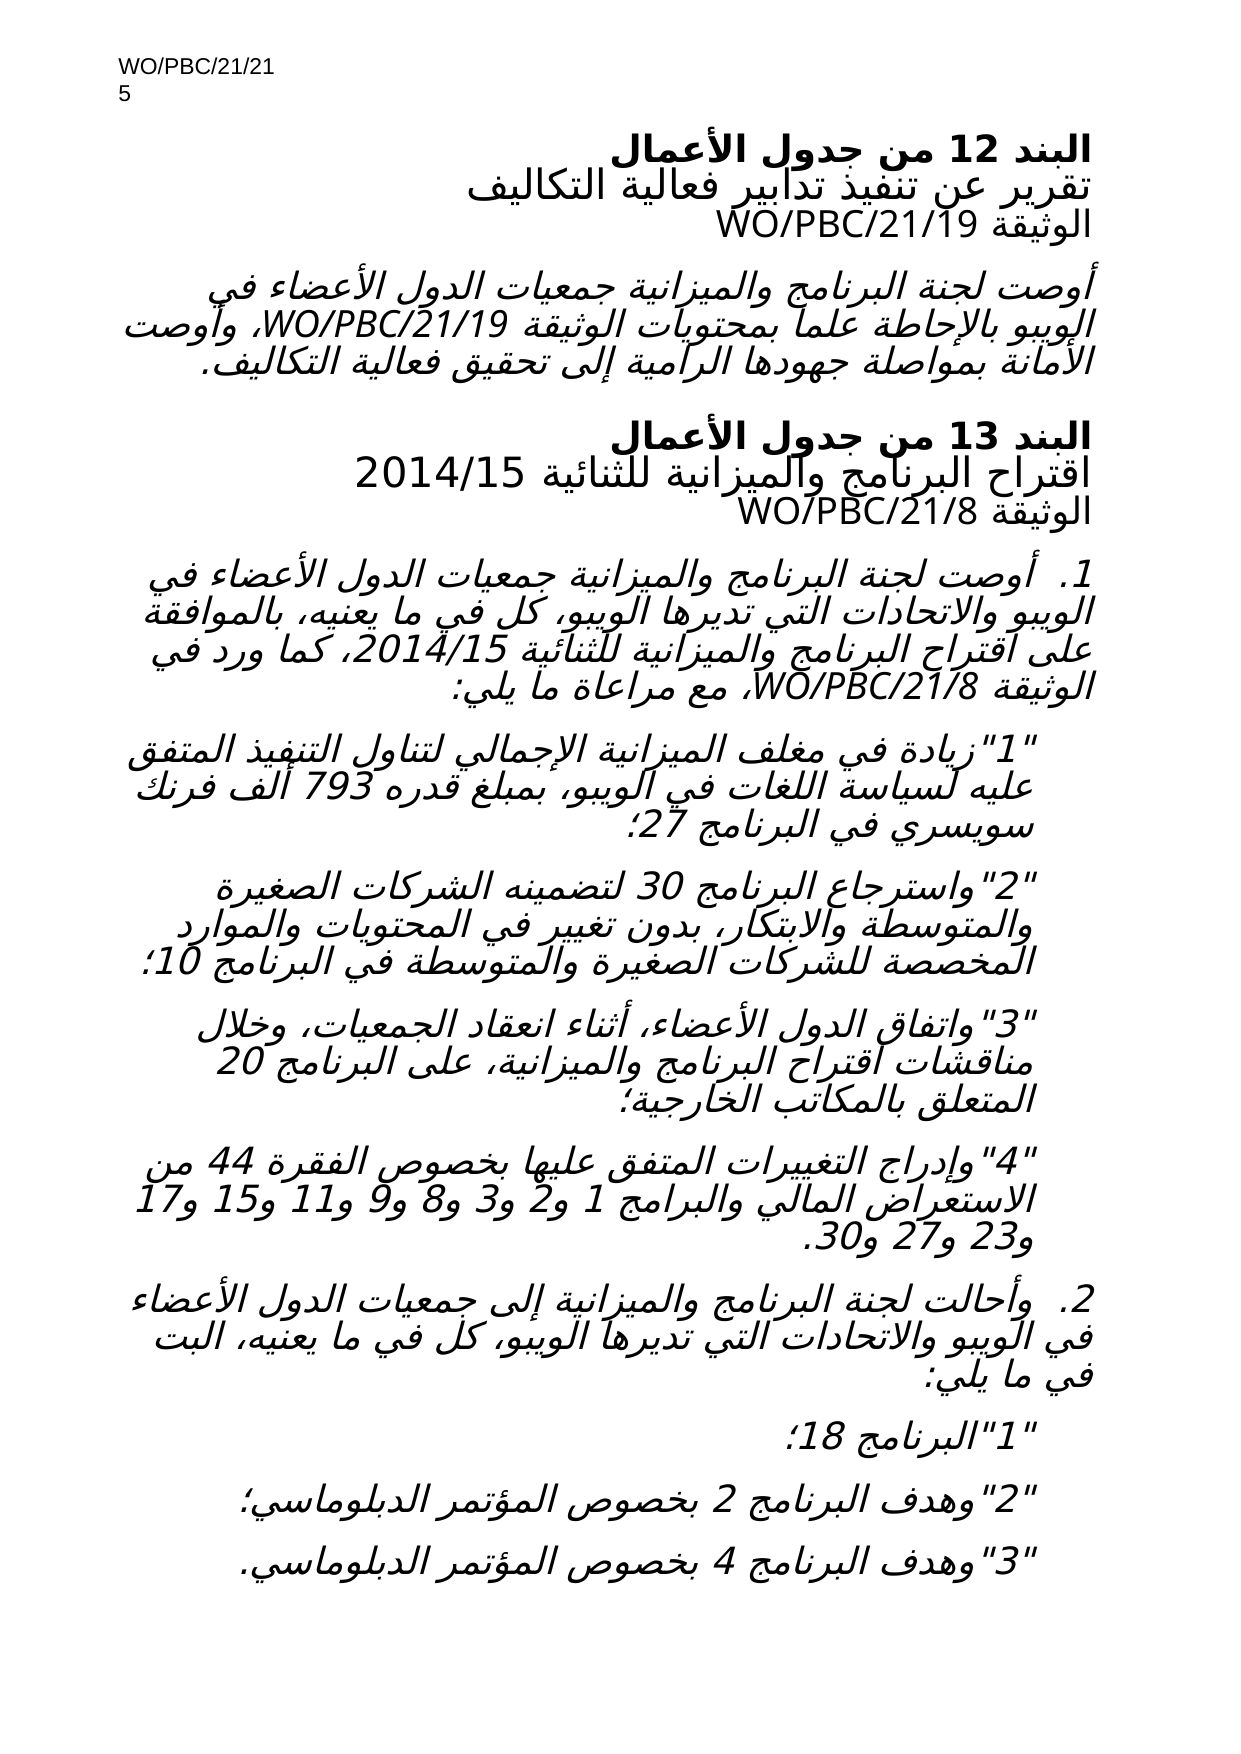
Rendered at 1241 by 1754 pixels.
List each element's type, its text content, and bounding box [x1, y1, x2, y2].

text الوثيقة WO/PBC/21/19 [118, 207, 1092, 245]
text "1" البرنامج 18؛ [118, 1420, 1033, 1457]
text اقتراح البرنامج والميزانية للثنائية 2014/15 [733, 457, 954, 495]
text الوثيقة WO/PBC/21/8 [118, 495, 1075, 532]
text "4" وإدراج التغييرات المتفق عليها بخصوص الفقرة 44 من الاستعراض المالي والبرامج 1 و2 و3 و8 و9 و11 و15 و17 و23 و27 و30. [118, 1145, 1033, 1257]
text "1" زيادة في مغلف الميزانية الإجمالي لتناول التنفيذ المتفق عليه لسياسة اللغات في الويبو، بمبلغ قدره 793 ألف فرنك سويسري في البرنامج 27؛ [118, 732, 1033, 845]
text البند 13 من جدول الأعمال [118, 420, 1092, 457]
text البند 12 من جدول الأعمال [118, 132, 1092, 170]
text تقرير عن تنفيذ تدابير فعالية التكاليف [118, 170, 1092, 207]
text 2. وأحالت لجنة البرنامج والميزانية إلى جمعيات الدول الأعضاء في الويبو والاتحادات التي تديرها الويبو، كل في ما يعنيه، البت في ما يلي: [118, 1282, 1092, 1395]
text "3" واتفاق الدول الأعضاء، أثناء انعقاد الجمعيات، وخلال مناقشات اقتراح البرنامج والميزانية، على البرنامج 20 المتعلق بالمكاتب الخارجية؛ [118, 1007, 1033, 1120]
text "2" واسترجاع البرنامج 30 لتضمينه الشركات الصغيرة والمتوسطة والابتكار، بدون تغيير في المحتويات والموارد المخصصة للشركات الصغيرة والمتوسطة في البرنامج 10؛ [118, 870, 1033, 982]
text 1. أوصت لجنة البرنامج والميزانية جمعيات الدول الأعضاء في الويبو والاتحادات التي تديرها الويبو، كل في ما يعنيه، بالموافقة على اقتراح البرنامج والميزانية للثنائية 2014/15، كما ورد في الوثيقة WO/PBC/21/8، مع مراعاة ما يلي: [118, 557, 1092, 707]
text "3" وهدف البرنامج 4 بخصوص المؤتمر الدبلوماسي. [118, 1545, 1033, 1582]
text اقتراح البرنامج والميزانية للثنائية 2014/15 [118, 457, 787, 495]
text "2" وهدف البرنامج 2 بخصوص المؤتمر الدبلوماسي؛ [118, 1482, 1033, 1520]
text أوصت لجنة البرنامج والميزانية جمعيات الدول الأعضاء في الويبو بالإحاطة علما بمحتويات الوثيقة WO/PBC/21/19، وأوصت الأمانة بمواصلة جهودها الرامية إلى تحقيق فعالية التكاليف. [118, 270, 1092, 382]
text الوثيقة WO/PBC/21/8 [1060, 495, 1092, 532]
text اقتراح البرنامج والميزانية للثنائية 2014/15 [923, 457, 1092, 495]
